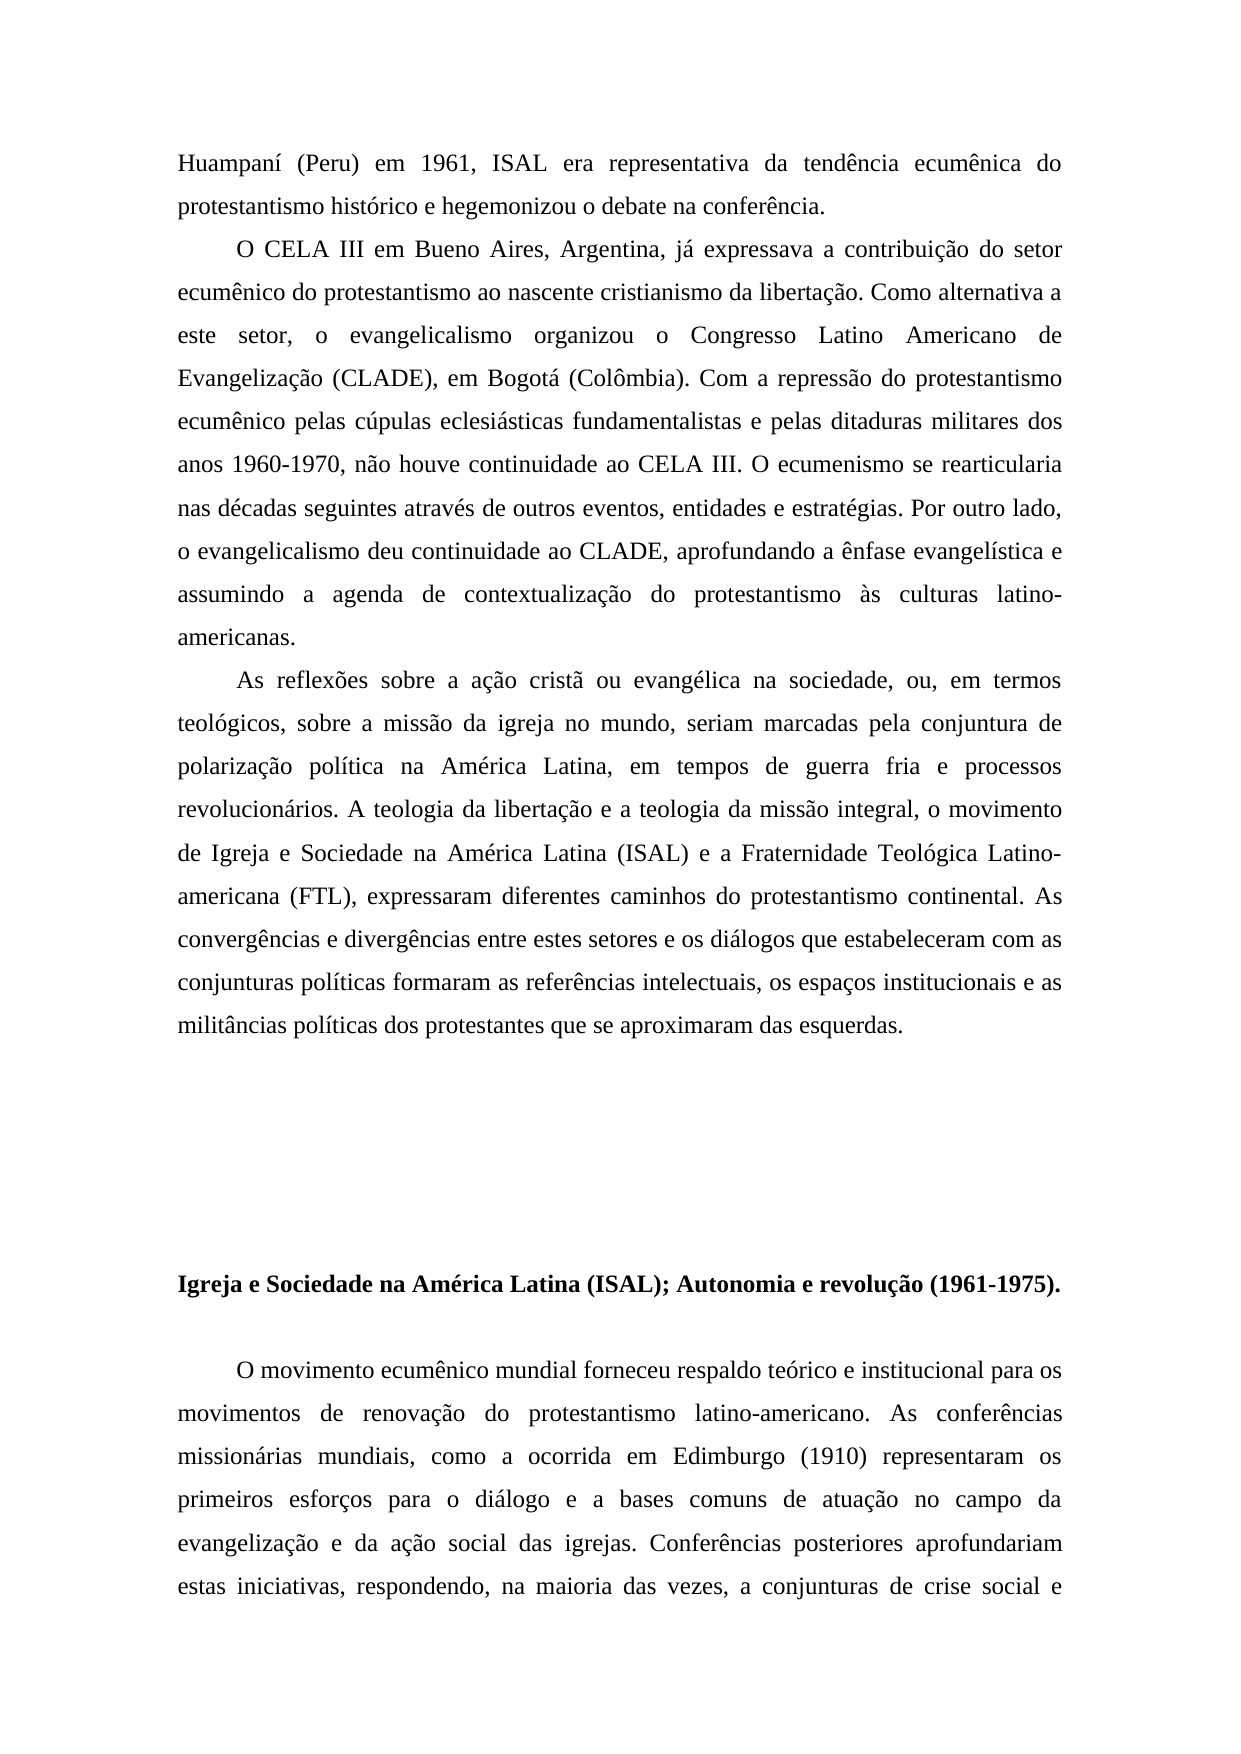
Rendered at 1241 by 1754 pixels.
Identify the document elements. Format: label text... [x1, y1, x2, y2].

text O CELA III em Bueno Aires, Argentina, já expressava a contribuição do setor ecumênico do protestantismo ao nascente cristianismo da libertação. Como alternativa a este setor, o evangelicalismo organizou o Congresso Latino Americano de Evangelização (CLADE), em Bogotá (Colômbia). Com a repressão do protestantismo ecumênico pelas cúpulas eclesiásticas fundamentalistas e pelas ditaduras militares dos anos 1960-1970, não houve continuidade ao CELA III. O ecumenismo se rearticularia nas décadas seguintes através de outros eventos, entidades e estratégias. Por outro lado, o evangelicalismo deu continuidade ao CLADE, aprofundando a ênfase evangelística e assumindo a agenda de contextualização do protestantismo às culturas latino-americanas. [177, 234, 1063, 651]
text As reflexões sobre a ação cristã ou evangélica na sociedade, ou, em termos teológicos, sobre a missão da igreja no mundo, seriam marcadas pela conjuntura de polarização política na América Latina, em tempos de guerra fria e processos revolucionários. A teologia da libertação e a teologia da missão integral, o movimento de Igreja e Sociedade na América Latina (ISAL) e a Fraternidade Teológica Latino-americana (FTL), expressaram diferentes caminhos do protestantismo continental. As convergências e divergências entre estes setores e os diálogos que estabeleceram com as conjunturas políticas formaram as referências intelectuais, os espaços institucionais e as militâncias políticas dos protestantes que se aproximaram das esquerdas. [177, 665, 1063, 1039]
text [177, 1355, 1063, 1599]
text Igreja e Sociedade na América Latina (ISAL); Autonomia e revolução (1961-1975). [177, 1269, 1063, 1298]
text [177, 148, 1063, 219]
